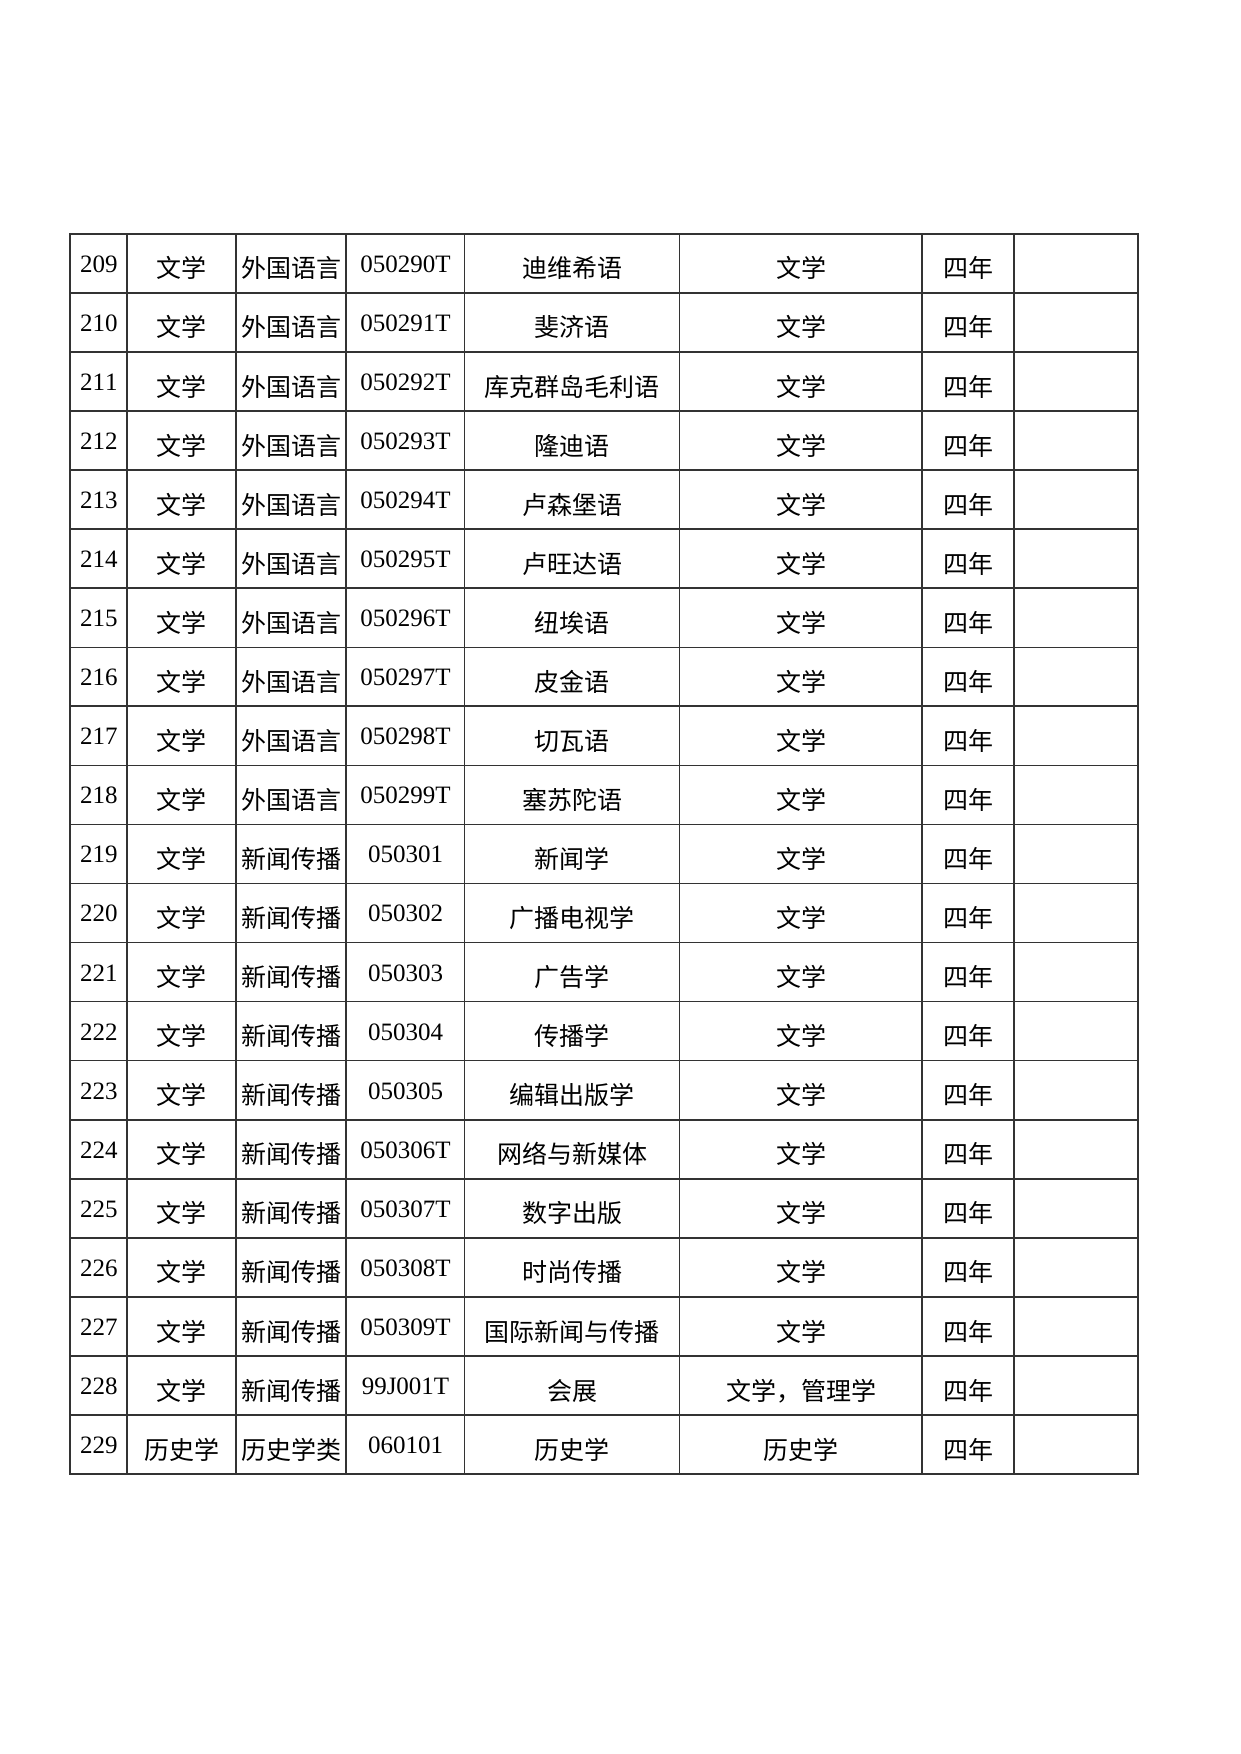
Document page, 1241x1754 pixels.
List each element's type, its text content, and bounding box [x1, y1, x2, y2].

table_cell 文学 [128, 943, 235, 1001]
table_cell 060101 [347, 1416, 464, 1473]
table_cell 四年 [923, 1180, 1013, 1237]
table_cell 文学 [680, 1298, 921, 1355]
table_cell 文学 [128, 825, 235, 883]
table_cell 外国语言文学类 [237, 530, 345, 587]
table_cell [1015, 1180, 1137, 1237]
table_cell 225 [71, 1180, 126, 1237]
table_cell 209 [71, 235, 126, 292]
table_cell 四年 [923, 353, 1013, 410]
table_cell 050295T [347, 530, 464, 587]
table_cell 文学 [680, 1002, 921, 1060]
table_cell 历史学 [680, 1416, 921, 1473]
table_cell 050304 [347, 1002, 464, 1060]
table_cell [1015, 530, 1137, 587]
table_cell 历史学类 [237, 1416, 345, 1473]
table_cell 050309T [347, 1298, 464, 1355]
table_cell [1015, 412, 1137, 469]
table_cell 四年 [923, 1298, 1013, 1355]
table_cell 四年 [923, 471, 1013, 528]
table_cell 塞苏陀语 [465, 766, 679, 823]
table_cell 文学 [128, 1239, 235, 1296]
table_cell 文学 [680, 589, 921, 646]
table_cell 外国语言文学类 [237, 589, 345, 646]
table_cell 216 [71, 648, 126, 705]
table_cell 文学 [128, 1298, 235, 1355]
table_cell 新闻传播学类 [237, 1298, 345, 1355]
table_cell 纽埃语 [465, 589, 679, 646]
table_cell 斐济语 [465, 294, 679, 351]
table_cell 229 [71, 1416, 126, 1473]
table_cell 文学 [680, 1121, 921, 1178]
table_cell 213 [71, 471, 126, 528]
table_cell 四年 [923, 766, 1013, 823]
table_cell 050308T [347, 1239, 464, 1296]
table_cell 编辑出版学 [465, 1061, 679, 1119]
table_cell 四年 [923, 1121, 1013, 1178]
table_cell 四年 [923, 648, 1013, 705]
table_cell 文学 [680, 943, 921, 1001]
table_cell 050305 [347, 1061, 464, 1119]
table_cell 文学 [128, 766, 235, 823]
table_cell 文学 [128, 1002, 235, 1060]
table_cell 050301 [347, 825, 464, 883]
table_cell [1015, 1061, 1137, 1119]
table_cell 广播电视学 [465, 884, 679, 942]
table_cell 文学 [680, 235, 921, 292]
table_cell [1015, 1239, 1137, 1296]
table_cell 四年 [923, 884, 1013, 942]
table_cell 文学 [128, 471, 235, 528]
table_cell 新闻传播学类 [237, 1239, 345, 1296]
table_cell 文学 [128, 294, 235, 351]
table_cell 四年 [923, 1357, 1013, 1414]
table_cell 210 [71, 294, 126, 351]
table_cell 四年 [923, 589, 1013, 646]
table_cell 212 [71, 412, 126, 469]
table_cell 文学 [128, 412, 235, 469]
table_cell 050307T [347, 1180, 464, 1237]
table_cell 新闻学 [465, 825, 679, 883]
table_cell [1015, 766, 1137, 823]
table_cell 四年 [923, 1416, 1013, 1473]
table_cell 文学 [680, 825, 921, 883]
table_cell 四年 [923, 235, 1013, 292]
table_cell 四年 [923, 707, 1013, 764]
table_cell 迪维希语 [465, 235, 679, 292]
table_cell 卢森堡语 [465, 471, 679, 528]
table_cell [1015, 707, 1137, 764]
table_cell 文学 [128, 1061, 235, 1119]
table_cell 皮金语 [465, 648, 679, 705]
table_cell 文学 [128, 707, 235, 764]
table_cell [1015, 1357, 1137, 1414]
table_cell 外国语言文学类 [237, 294, 345, 351]
table_cell 库克群岛毛利语 [465, 353, 679, 410]
table_cell 新闻传播学类 [237, 1180, 345, 1237]
table_cell 219 [71, 825, 126, 883]
table_cell [1015, 353, 1137, 410]
table_cell [1015, 825, 1137, 883]
table_cell [1015, 943, 1137, 1001]
table_cell 网络与新媒体 [465, 1121, 679, 1178]
table_cell 卢旺达语 [465, 530, 679, 587]
table_cell 四年 [923, 825, 1013, 883]
table_cell 新闻传播学类 [237, 884, 345, 942]
table_cell 文学 [128, 353, 235, 410]
table_cell 218 [71, 766, 126, 823]
table_cell 外国语言文学类 [237, 471, 345, 528]
table_cell 050303 [347, 943, 464, 1001]
table_cell [1015, 1416, 1137, 1473]
table_cell 外国语言文学类 [237, 412, 345, 469]
table_cell 四年 [923, 1002, 1013, 1060]
table_cell 文学 [128, 1357, 235, 1414]
table_cell 广告学 [465, 943, 679, 1001]
table_cell 文学 [680, 1180, 921, 1237]
table_cell 050294T [347, 471, 464, 528]
table_cell [1015, 1298, 1137, 1355]
table_cell 国际新闻与传播 [465, 1298, 679, 1355]
table_cell 文学 [680, 471, 921, 528]
table_cell [1015, 1002, 1137, 1060]
table_cell [1015, 884, 1137, 942]
table_cell 数字出版 [465, 1180, 679, 1237]
table_cell [1015, 294, 1137, 351]
table_cell 新闻传播学类 [237, 1121, 345, 1178]
table_cell 文学 [680, 1061, 921, 1119]
table_cell [1015, 1121, 1137, 1178]
table_cell 文学 [680, 412, 921, 469]
table_cell 历史学 [465, 1416, 679, 1473]
table_cell 050302 [347, 884, 464, 942]
table_cell 四年 [923, 943, 1013, 1001]
table_cell 新闻传播学类（交叉专业） [237, 1357, 345, 1414]
table_cell 221 [71, 943, 126, 1001]
table_cell 220 [71, 884, 126, 942]
table_cell 四年 [923, 412, 1013, 469]
table_cell 文学 [128, 1121, 235, 1178]
table_cell [1015, 471, 1137, 528]
table_cell 新闻传播学类 [237, 1061, 345, 1119]
table_cell 050297T [347, 648, 464, 705]
table_cell 文学 [680, 530, 921, 587]
table_cell 223 [71, 1061, 126, 1119]
table_cell 050290T [347, 235, 464, 292]
table_cell 050291T [347, 294, 464, 351]
table_cell 226 [71, 1239, 126, 1296]
table_cell 四年 [923, 530, 1013, 587]
table_cell 四年 [923, 1061, 1013, 1119]
table_cell 传播学 [465, 1002, 679, 1060]
table_cell 文学 [128, 530, 235, 587]
table_cell 050298T [347, 707, 464, 764]
table_cell 外国语言文学类 [237, 648, 345, 705]
table_cell 227 [71, 1298, 126, 1355]
table_cell 新闻传播学类 [237, 943, 345, 1001]
table_cell 文学 [680, 648, 921, 705]
table_cell 隆迪语 [465, 412, 679, 469]
table_cell [1015, 648, 1137, 705]
table_cell 文学 [680, 294, 921, 351]
table_cell 文学 [680, 353, 921, 410]
table_cell 050306T [347, 1121, 464, 1178]
table_cell 文学 [680, 707, 921, 764]
table_cell 外国语言文学类 [237, 707, 345, 764]
table_cell 外国语言文学类 [237, 766, 345, 823]
table_cell 新闻传播学类 [237, 1002, 345, 1060]
table_cell 文学 [128, 1180, 235, 1237]
table_cell 文学 [680, 1239, 921, 1296]
table_cell 文学 [128, 884, 235, 942]
table_cell 050292T [347, 353, 464, 410]
table_cell 切瓦语 [465, 707, 679, 764]
table_cell 228 [71, 1357, 126, 1414]
table_cell 会展 [465, 1357, 679, 1414]
table_cell 214 [71, 530, 126, 587]
table_cell 文学 [128, 648, 235, 705]
table_cell 时尚传播 [465, 1239, 679, 1296]
table_cell 99J001T [347, 1357, 464, 1414]
table_cell 050296T [347, 589, 464, 646]
table_cell 文学 [680, 766, 921, 823]
table_cell [1015, 589, 1137, 646]
table_cell 四年 [923, 294, 1013, 351]
table_cell 050293T [347, 412, 464, 469]
table_cell 222 [71, 1002, 126, 1060]
table_cell 外国语言文学类 [237, 235, 345, 292]
table_cell 050299T [347, 766, 464, 823]
table_cell [1015, 235, 1137, 292]
table_cell 文学，管理学 [680, 1357, 921, 1414]
table_cell 211 [71, 353, 126, 410]
table_cell 文学 [128, 235, 235, 292]
table_cell 217 [71, 707, 126, 764]
table_cell 224 [71, 1121, 126, 1178]
table_cell 文学 [680, 884, 921, 942]
table_cell 四年 [923, 1239, 1013, 1296]
table_cell 文学 [128, 589, 235, 646]
table_cell 215 [71, 589, 126, 646]
table_cell 外国语言文学类 [237, 353, 345, 410]
table_cell 新闻传播学类 [237, 825, 345, 883]
table_cell 历史学 [128, 1416, 235, 1473]
